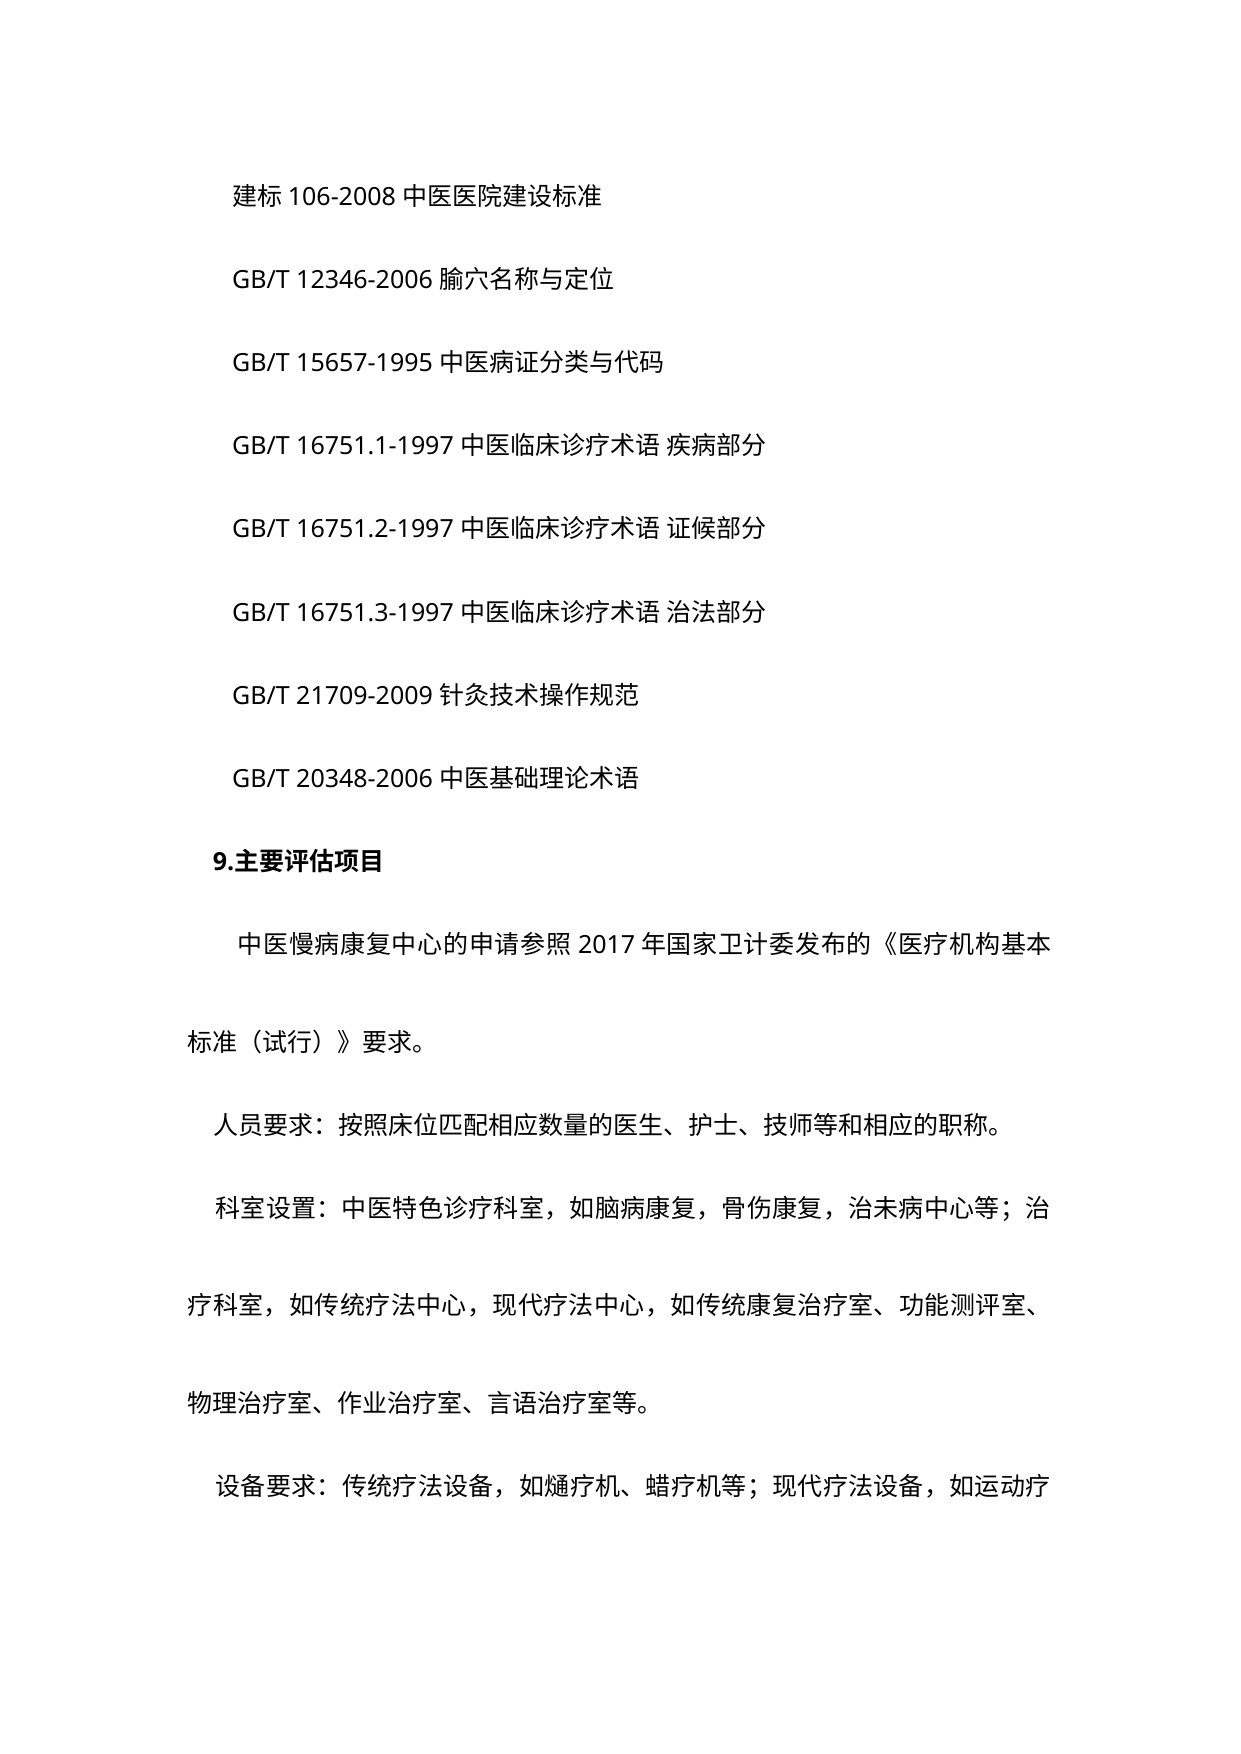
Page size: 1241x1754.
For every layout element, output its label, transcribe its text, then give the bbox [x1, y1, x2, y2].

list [187, 1452, 1053, 1517]
list GB/T 15657-1995 中医病证分类与代码 [187, 328, 1053, 393]
list 建标 106-2008 中医医院建设标准 [187, 162, 1053, 227]
list 中医慢病康复中心的申请参照2017年国家卫计委发布的《医疗机构基本标准（试行）》要求。 [187, 910, 1053, 1073]
list GB/T 16751.1-1997 中医临床诊疗术语 疾病部分 [187, 411, 1053, 476]
list 人员要求：按照床位匹配相应数量的医生、护士、技师等和相应的职称。 [187, 1091, 1053, 1156]
list 9.主要评估项目 [187, 827, 1053, 892]
list GB/T 20348-2006 中医基础理论术语 [187, 744, 1053, 809]
list 科室设置：中医特色诊疗科室，如脑病康复，骨伤康复，治未病中心等；治疗科室，如传统疗法中心，现代疗法中心，如传统康复治疗室、功能测评室、物理治疗室、作业治疗室、言语治疗室等。 [187, 1174, 1053, 1434]
list GB/T 16751.3-1997 中医临床诊疗术语 治法部分 [187, 578, 1053, 643]
list GB/T 21709-2009 针灸技术操作规范 [187, 661, 1053, 726]
list GB/T 16751.2-1997 中医临床诊疗术语 证候部分 [187, 494, 1053, 559]
list GB/T 12346-2006 腧穴名称与定位 [187, 245, 1053, 310]
